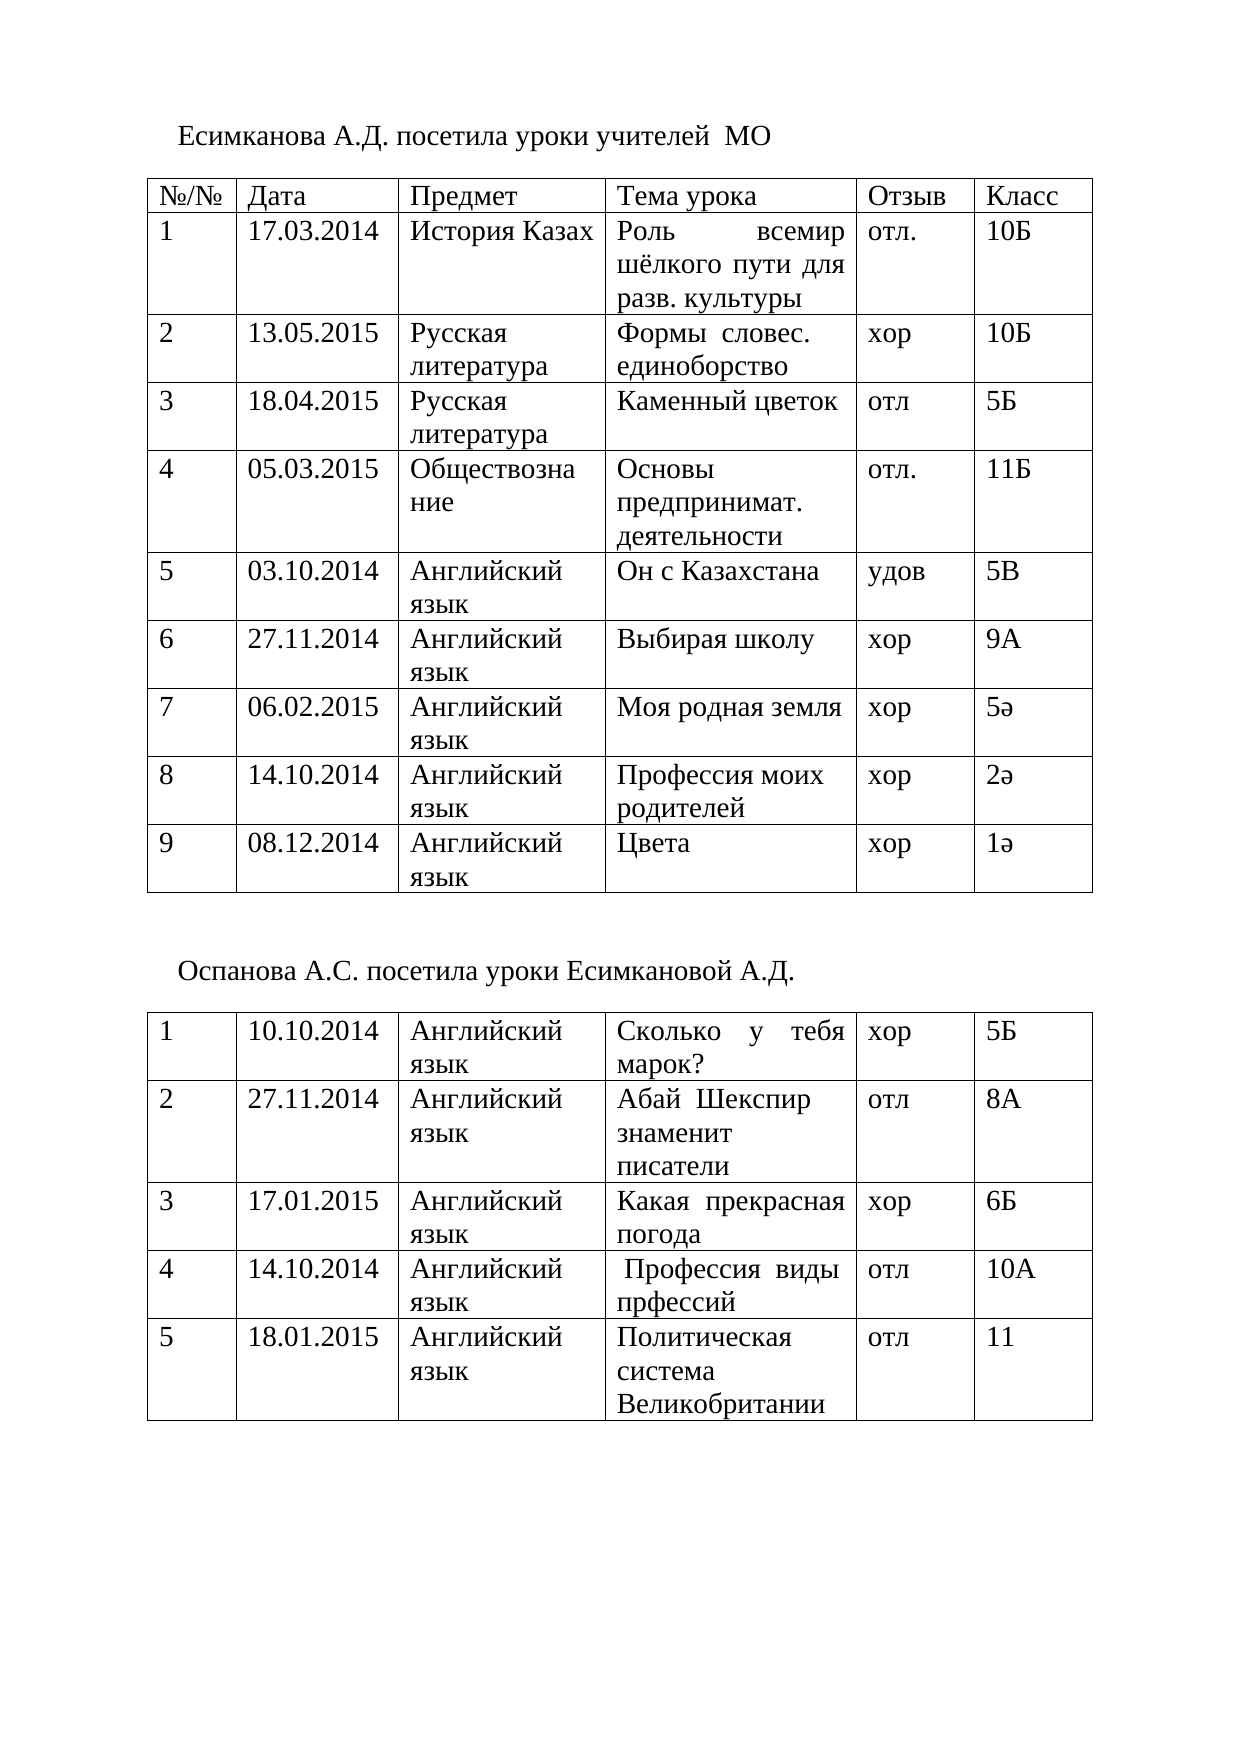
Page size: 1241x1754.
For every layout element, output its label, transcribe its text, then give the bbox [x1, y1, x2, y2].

table_cell отл [857, 383, 974, 450]
table_cell 10Б [975, 315, 1092, 382]
table_cell Английский язык [399, 1319, 605, 1420]
table_cell 9 [148, 825, 236, 892]
table_cell История Казах [399, 213, 605, 314]
table_cell Английский язык [399, 825, 605, 892]
table_cell Он с Казахстана [606, 553, 856, 620]
table_cell 17.01.2015 [237, 1183, 398, 1250]
table_cell 6 [148, 621, 236, 688]
table_cell хор [857, 689, 974, 756]
table_cell 08.12.2014 [237, 825, 398, 892]
table_cell отл [857, 1081, 974, 1182]
table_cell Английский язык [399, 1081, 605, 1182]
text Оспанова А.С. посетила уроки Есимкановой А.Д. [177, 953, 1152, 986]
table_cell Основы предпринимат. деятельности [606, 451, 856, 552]
table_cell 14.10.2014 [237, 1251, 398, 1318]
table_header 5Б [975, 1013, 1092, 1080]
table_cell 4 [148, 451, 236, 552]
table_cell Какая прекрасная погода [606, 1183, 856, 1250]
table_cell Каменный цветок [606, 383, 856, 450]
table_cell 5ә [975, 689, 1092, 756]
table_cell отл. [857, 451, 974, 552]
table_cell 18.04.2015 [237, 383, 398, 450]
table_cell 1 [148, 213, 236, 314]
table_cell Цвета [606, 825, 856, 892]
table_cell Русская литература [399, 315, 605, 382]
table_cell 5В [975, 553, 1092, 620]
table_cell хор [857, 825, 974, 892]
table_header №/№ [148, 179, 236, 212]
table_cell 9А [975, 621, 1092, 688]
table_header хор [857, 1013, 974, 1080]
table_cell 11 [975, 1319, 1092, 1420]
table_cell 2ә [975, 757, 1092, 824]
table_cell 27.11.2014 [237, 1081, 398, 1182]
table_cell Английский язык [399, 1251, 605, 1318]
table_cell отл. [857, 213, 974, 314]
table_header Отзыв [857, 179, 974, 212]
table_cell Английский язык [399, 689, 605, 756]
table_cell 8А [975, 1081, 1092, 1182]
table_cell 10А [975, 1251, 1092, 1318]
table_cell 1ә [975, 825, 1092, 892]
table_header Класс [975, 179, 1092, 212]
table_cell 5Б [975, 383, 1092, 450]
table_cell 06.02.2015 [237, 689, 398, 756]
table_cell 10Б [975, 213, 1092, 314]
table_cell отл [857, 1319, 974, 1420]
table_cell Обществозна ние [399, 451, 605, 552]
table_cell 11Б [975, 451, 1092, 552]
table_cell Моя родная земля [606, 689, 856, 756]
table_header Дата [237, 179, 398, 212]
table_header Английский язык [399, 1013, 605, 1080]
table_cell 7 [148, 689, 236, 756]
table_cell 6Б [975, 1183, 1092, 1250]
table_cell 2 [148, 315, 236, 382]
table_cell 13.05.2015 [237, 315, 398, 382]
text Есимканова А.Д. посетила уроки учителей МО [177, 118, 1152, 152]
table_cell 3 [148, 383, 236, 450]
table_cell Английский язык [399, 621, 605, 688]
table_cell Английский язык [399, 553, 605, 620]
table_cell Профессия моих родителей [606, 757, 856, 824]
table_cell отл [857, 1251, 974, 1318]
table_header 10.10.2014 [237, 1013, 398, 1080]
table_cell Профессия виды прфессий [606, 1251, 856, 1318]
table_cell 14.10.2014 [237, 757, 398, 824]
table_cell Выбирая школу [606, 621, 856, 688]
table_cell хор [857, 315, 974, 382]
table_cell Английский язык [399, 757, 605, 824]
table_cell Формы словес. единоборство [606, 315, 856, 382]
table_cell 05.03.2015 [237, 451, 398, 552]
table_cell 5 [148, 1319, 236, 1420]
table_cell 2 [148, 1081, 236, 1182]
table_cell 3 [148, 1183, 236, 1250]
table_cell 8 [148, 757, 236, 824]
table_cell Английский язык [399, 1183, 605, 1250]
table_cell хор [857, 757, 974, 824]
table_cell 5 [148, 553, 236, 620]
table_cell 03.10.2014 [237, 553, 398, 620]
table_header 1 [148, 1013, 236, 1080]
table_cell хор [857, 1183, 974, 1250]
table_cell Политическая система Великобритании [606, 1319, 856, 1420]
table_cell 17.03.2014 [237, 213, 398, 314]
table_cell Роль всемир шёлкого пути для разв. культуры [606, 213, 856, 314]
table_cell 18.01.2015 [237, 1319, 398, 1420]
table_header Сколько у тебя марок? [606, 1013, 856, 1080]
table_cell 4 [148, 1251, 236, 1318]
table_header Предмет [399, 179, 605, 212]
table_cell хор [857, 621, 974, 688]
table_cell Абай Шекспир знаменит писатели [606, 1081, 856, 1182]
table_header Тема урока [606, 179, 856, 212]
table_cell 27.11.2014 [237, 621, 398, 688]
table_cell удов [857, 553, 974, 620]
table_cell Русская литература [399, 383, 605, 450]
